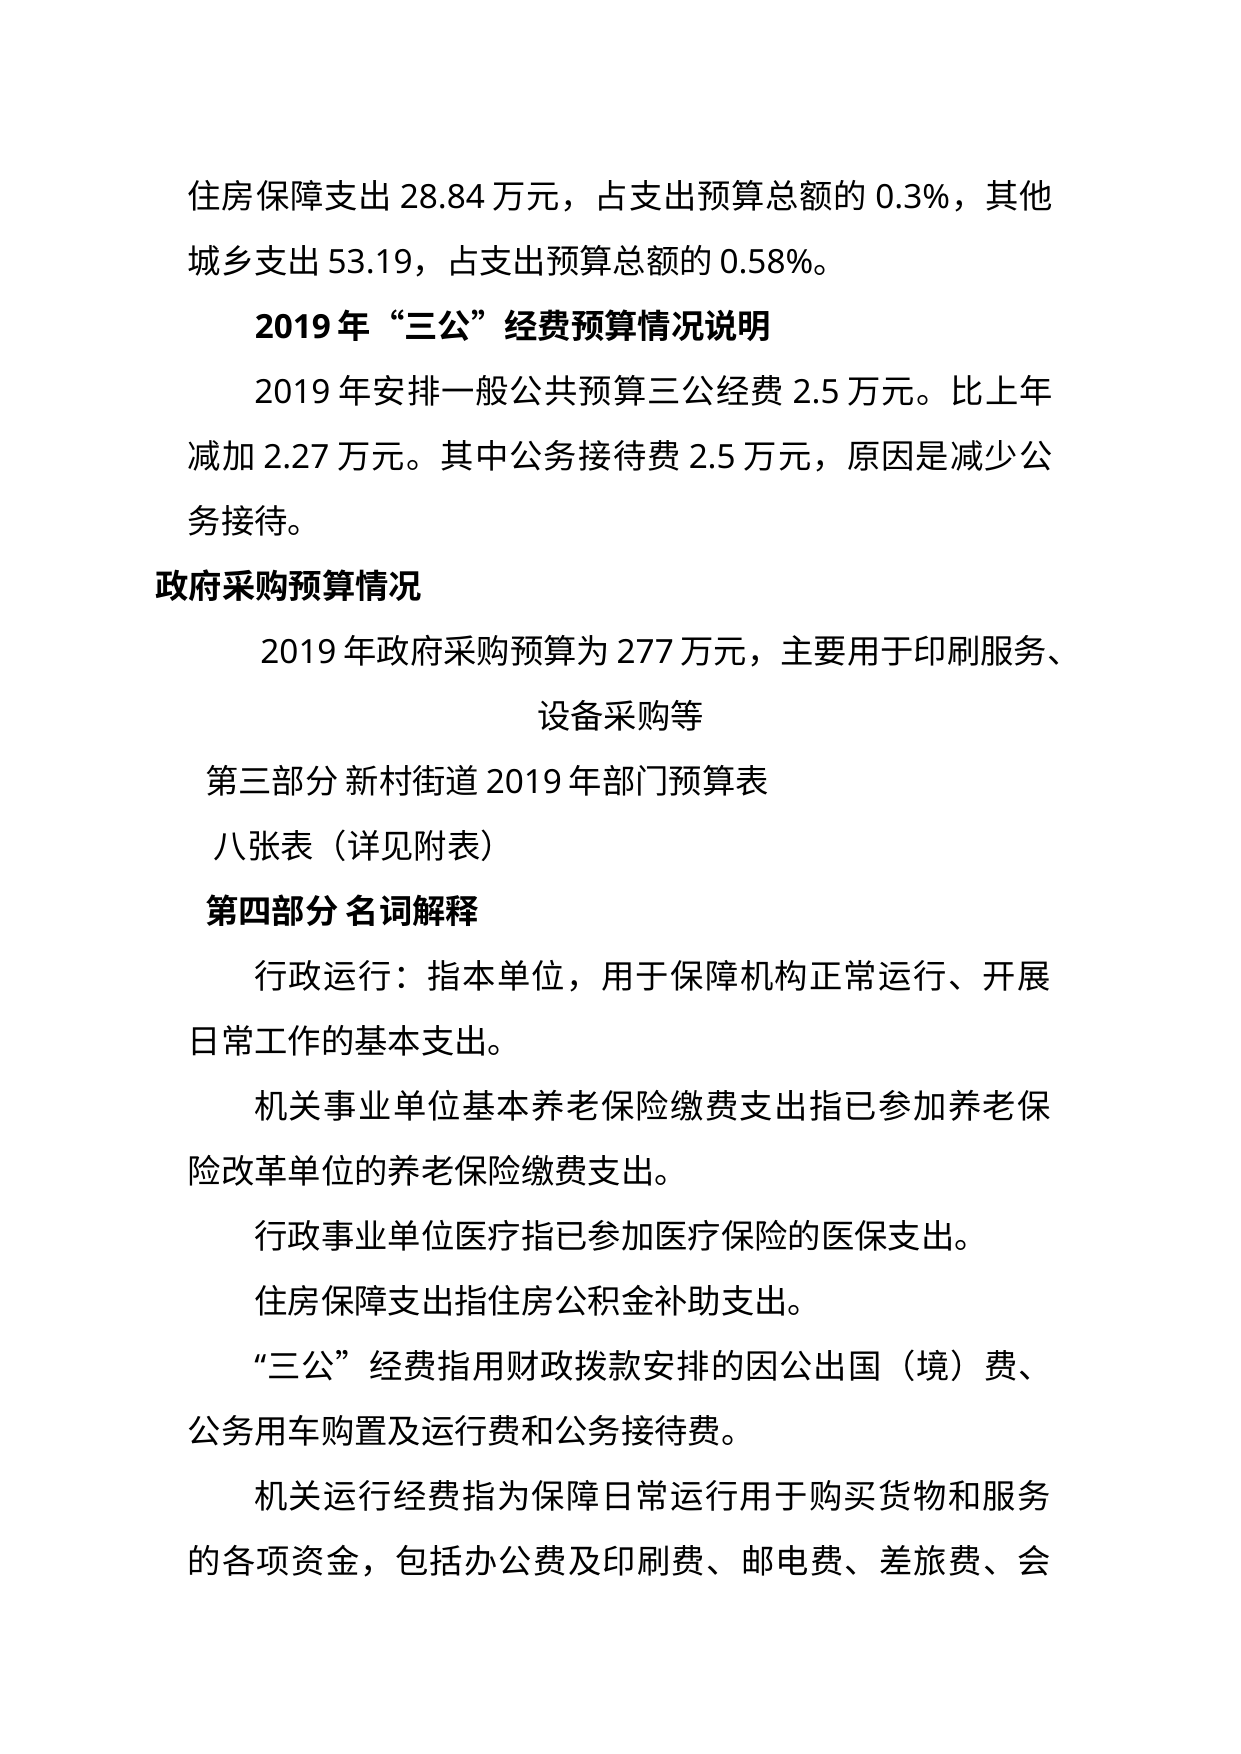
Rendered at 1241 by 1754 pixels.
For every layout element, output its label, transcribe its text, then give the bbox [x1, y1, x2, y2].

text 第三部分 新村街道2019年部门预算表 [187, 747, 1053, 812]
text 住房保障支出指住房公积金补助支出。 [187, 1267, 1053, 1332]
list 政府采购预算情况 [121, 552, 1053, 617]
text “三公”经费指用财政拨款安排的因公出国（境）费、公务用车购置及运行费和公务接待费。 [187, 1332, 1053, 1462]
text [187, 162, 1053, 292]
text 行政运行：指本单位，用于保障机构正常运行、开展日常工作的基本支出。 [187, 942, 1053, 1072]
text 2019年政府采购预算为277万元，主要用于印刷服务、设备采购等 [187, 617, 1053, 747]
text 行政事业单位医疗指已参加医疗保险的医保支出。 [187, 1202, 1053, 1267]
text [187, 1462, 1053, 1592]
text 2019年安排一般公共预算三公经费2.5万元。比上年减加2.27万元。其中公务接待费2.5万元，原因是减少公务接待。 [187, 357, 1053, 552]
text 机关事业单位基本养老保险缴费支出指已参加养老保险改革单位的养老保险缴费支出。 [187, 1072, 1053, 1202]
text 八张表（详见附表） [187, 812, 1053, 877]
text 第四部分 名词解释 [187, 877, 1053, 942]
text 2019年“三公”经费预算情况说明 [187, 292, 1053, 357]
